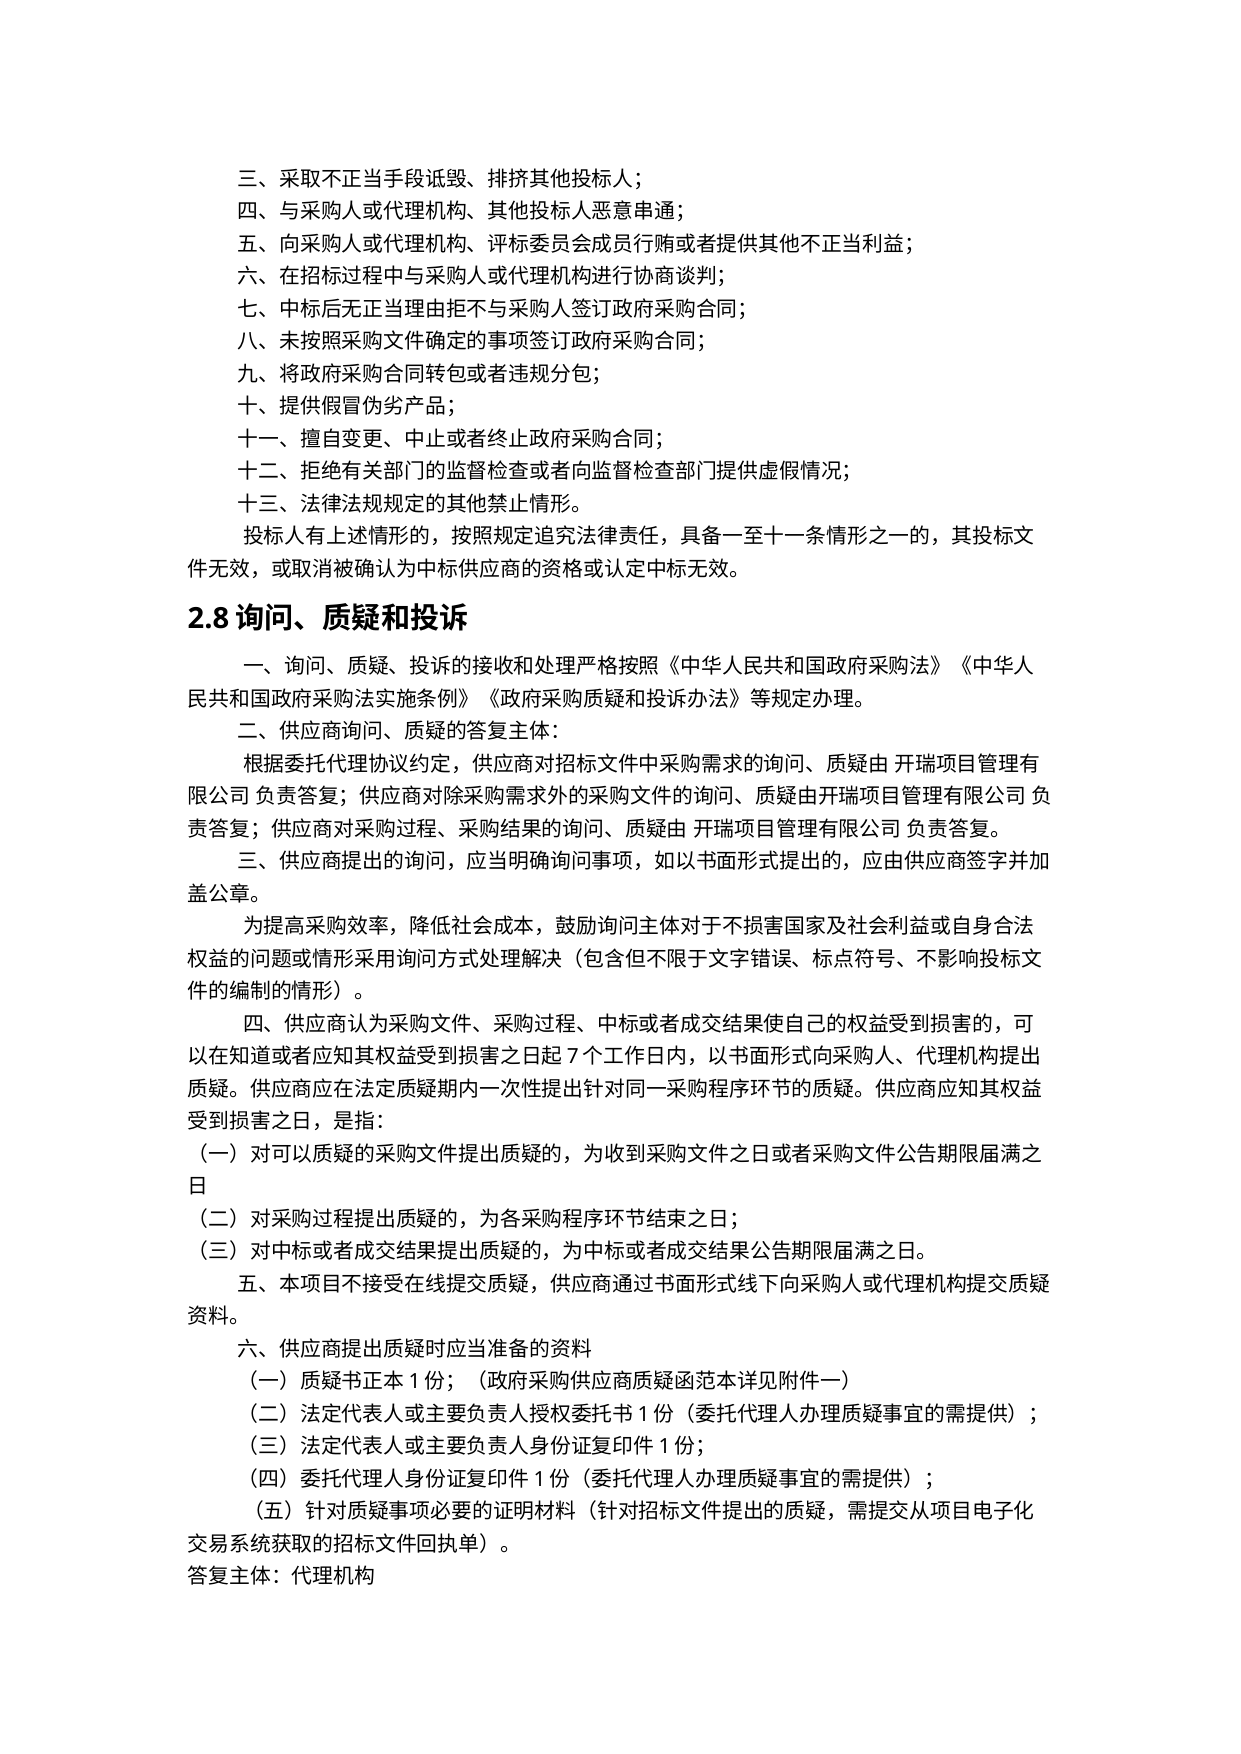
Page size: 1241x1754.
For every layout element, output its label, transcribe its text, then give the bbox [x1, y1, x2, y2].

text （五）针对质疑事项必要的证明材料（针对招标文件提出的质疑，需提交从项目电子化交易系统获取的招标文件回执单）。 [187, 1494, 1053, 1559]
text （三）对中标或者成交结果提出质疑的，为中标或者成交结果公告期限届满之日。 [187, 1234, 1053, 1267]
text （二）对采购过程提出质疑的，为各采购程序环节结束之日； [187, 1202, 1053, 1234]
text 根据委托代理协议约定，供应商对招标文件中采购需求的询问、质疑由 开瑞项目管理有限公司 负责答复；供应商对除采购需求外的采购文件的询问、质疑由开瑞项目管理有限公司 负责答复；供应商对采购过程、采购结果的询问、质疑由 开瑞项目管理有限公司 负责答复。 [187, 747, 1053, 844]
text 六、在招标过程中与采购人或代理机构进行协商谈判； [187, 259, 1053, 292]
text （三）法定代表人或主要负责人身份证复印件1份； [187, 1429, 1053, 1462]
text 十、提供假冒伪劣产品； [187, 389, 1053, 422]
text 投标人有上述情形的，按照规定追究法律责任，具备一至十一条情形之一的，其投标文件无效，或取消被确认为中标供应商的资格或认定中标无效。 [187, 519, 1053, 584]
text 九、将政府采购合同转包或者违规分包； [187, 357, 1053, 389]
text （四）委托代理人身份证复印件1份（委托代理人办理质疑事宜的需提供）； [187, 1462, 1053, 1494]
text 十三、法律法规规定的其他禁止情形。 [187, 487, 1053, 519]
text 为提高采购效率，降低社会成本，鼓励询问主体对于不损害国家及社会利益或自身合法权益的问题或情形采用询问方式处理解决（包含但不限于文字错误、标点符号、不影响投标文件的编制的情形）。 [187, 909, 1053, 1007]
text 答复主体：代理机构 [187, 1559, 1053, 1592]
text （二）法定代表人或主要负责人授权委托书1份（委托代理人办理质疑事宜的需提供）； [187, 1397, 1053, 1429]
text 四、与采购人或代理机构、其他投标人恶意串通； [187, 194, 1053, 227]
text 2.8询问、质疑和投诉 [187, 584, 1053, 649]
text 七、中标后无正当理由拒不与采购人签订政府采购合同； [187, 292, 1053, 324]
text 五、本项目不接受在线提交质疑，供应商通过书面形式线下向采购人或代理机构提交质疑资料。 [187, 1267, 1053, 1332]
text 八、未按照采购文件确定的事项签订政府采购合同； [187, 324, 1053, 357]
text （一）对可以质疑的采购文件提出质疑的，为收到采购文件之日或者采购文件公告期限届满之日 [187, 1137, 1053, 1202]
text 一、询问、质疑、投诉的接收和处理严格按照《中华人民共和国政府采购法》《中华人民共和国政府采购法实施条例》《政府采购质疑和投诉办法》等规定办理。 [187, 649, 1053, 714]
text 三、采取不正当手段诋毁、排挤其他投标人； [187, 162, 1053, 194]
text 三、供应商提出的询问，应当明确询问事项，如以书面形式提出的，应由供应商签字并加盖公章。 [187, 844, 1053, 909]
text 四、供应商认为采购文件、采购过程、中标或者成交结果使自己的权益受到损害的，可以在知道或者应知其权益受到损害之日起7个工作日内，以书面形式向采购人、代理机构提出质疑。供应商应在法定质疑期内一次性提出针对同一采购程序环节的质疑。供应商应知其权益受到损害之日，是指： [187, 1007, 1053, 1137]
text 十二、拒绝有关部门的监督检查或者向监督检查部门提供虚假情况； [187, 454, 1053, 487]
text 六、供应商提出质疑时应当准备的资料 [187, 1332, 1053, 1364]
text 二、供应商询问、质疑的答复主体： [187, 714, 1053, 747]
text 十一、擅自变更、中止或者终止政府采购合同； [187, 422, 1053, 454]
text 五、向采购人或代理机构、评标委员会成员行贿或者提供其他不正当利益； [187, 227, 1053, 259]
text （一）质疑书正本1份；（政府采购供应商质疑函范本详见附件一） [187, 1364, 1053, 1397]
